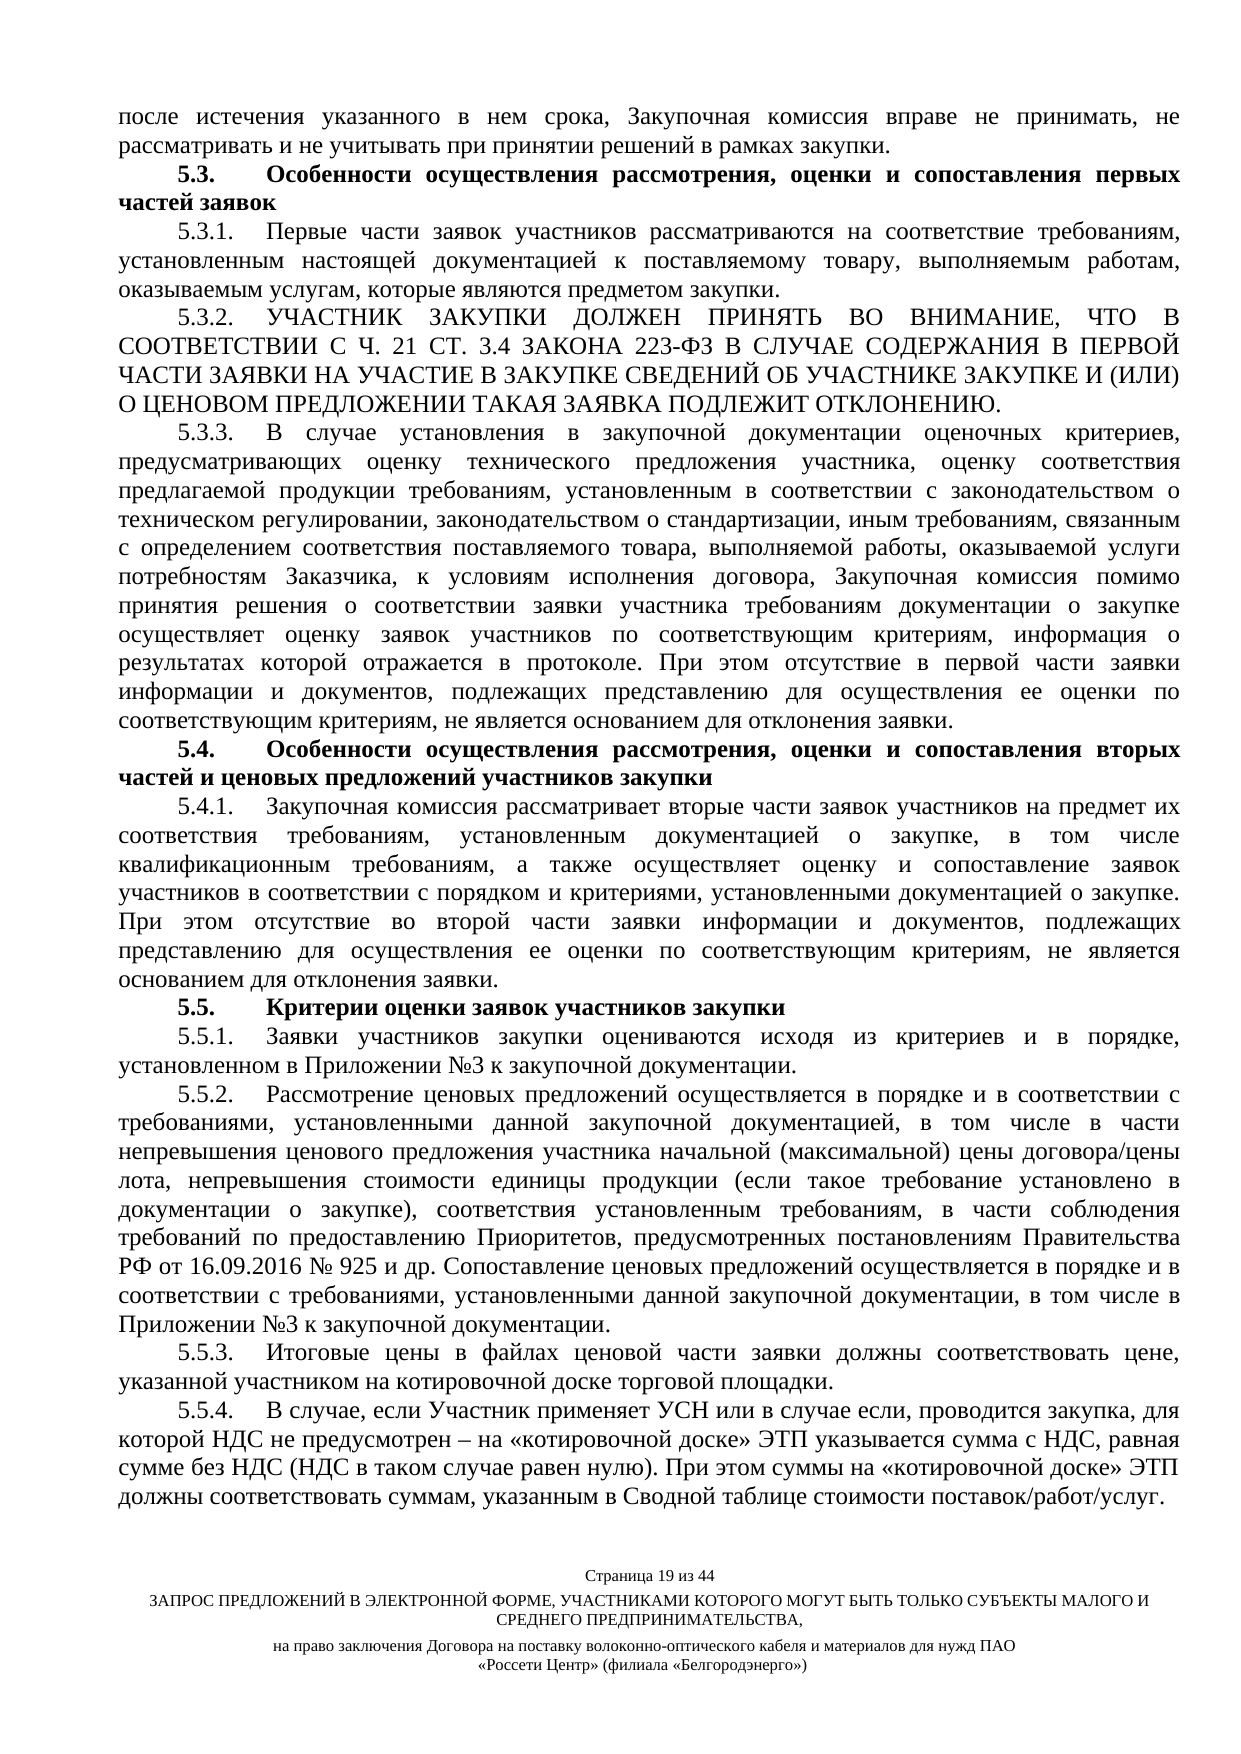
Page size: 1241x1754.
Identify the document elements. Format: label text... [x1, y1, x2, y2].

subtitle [118, 101, 1181, 159]
subtitle Особенности осуществления рассмотрения, оценки и сопоставления первых частей заявок [118, 159, 1181, 216]
subtitle Закупочная комиссия рассматривает вторые части заявок участников на предмет их соответствия требованиям, установленным документацией о закупке, в том числе квалификационным требованиям, а также осуществляет оценку и сопоставление заявок участников в соответствии с порядком и критериями, установленными документацией о закупке. При этом отсутствие во второй части заявки информации и документов, подлежащих представлению для осуществления ее оценки по соответствующим критериям, не является основанием для отклонения заявки. [118, 791, 1181, 992]
subtitle В случае установления в закупочной документации оценочных критериев, предусматривающих оценку технического предложения участника, оценку соответствия предлагаемой продукции требованиям, установленным в соответствии с законодательством о техническом регулировании, законодательством о стандартизации, иным требованиям, связанным с определением соответствия поставляемого товара, выполняемой работы, оказываемой услуги потребностям Заказчика, к условиям исполнения договора, Закупочная комиссия помимо принятия решения о соответствии заявки участника требованиям документации о закупке осуществляет оценку заявок участников по соответствующим критериям, информация о результатах которой отражается в протоколе. При этом отсутствие в первой части заявки информации и документов, подлежащих представлению для осуществления ее оценки по соответствующим критериям, не является основанием для отклонения заявки. [118, 417, 1181, 734]
subtitle Заявки участников закупки оцениваются исходя из критериев и в порядке, установленном в Приложении №3 к закупочной документации. [118, 1021, 1181, 1079]
subtitle Первые части заявок участников рассматриваются на соответствие требованиям, установленным настоящей документацией к поставляемому товару, выполняемым работам, оказываемым услугам, которые являются предметом закупки. [118, 216, 1181, 302]
subtitle Рассмотрение ценовых предложений осуществляется в порядке и в соответствии с требованиями, установленными данной закупочной документацией, в том числе в части непревышения ценового предложения участника начальной (максимальной) цены договора/цены лота, непревышения стоимости единицы продукции (если такое требование установлено в документации о закупке), соответствия установленным требованиям, в части соблюдения требований по предоставлению Приоритетов, предусмотренных постановлениям Правительства РФ от 16.09.2016 № 925 и др. Сопоставление ценовых предложений осуществляется в порядке и в соответствии с требованиями, установленными данной закупочной документации, в том числе в Приложении №3 к закупочной документации. [118, 1079, 1181, 1337]
subtitle УЧАСТНИК ЗАКУПКИ ДОЛЖЕН ПРИНЯТЬ ВО ВНИМАНИЕ, ЧТО В СООТВЕТСТВИИ С Ч. 21 СТ. 3.4 ЗАКОНА 223-ФЗ В СЛУЧАЕ СОДЕРЖАНИЯ В ПЕРВОЙ ЧАСТИ ЗАЯВКИ НА УЧАСТИЕ В ЗАКУПКЕ СВЕДЕНИЙ ОБ УЧАСТНИКЕ ЗАКУПКЕ И (ИЛИ) О ЦЕНОВОМ ПРЕДЛОЖЕНИИ ТАКАЯ ЗАЯВКА ПОДЛЕЖИТ ОТКЛОНЕНИЮ. [118, 302, 1181, 417]
subtitle Особенности осуществления рассмотрения, оценки и сопоставления вторых частей и ценовых предложений участников закупки [118, 734, 1181, 791]
subtitle Критерии оценки заявок участников закупки [118, 992, 1181, 1021]
subtitle Итоговые цены в файлах ценовой части заявки должны соответствовать цене, указанной участником на котировочной доске торговой площадки. [118, 1337, 1181, 1395]
subtitle В случае, если Участник применяет УСН или в случае если, проводится закупка, для которой НДС не предусмотрен – на «котировочной доске» ЭТП указывается сумма с НДС, равная сумме без НДС (НДС в таком случае равен нулю). При этом суммы на «котировочной доске» ЭТП должны соответствовать суммам, указанным в Сводной таблице стоимости поставок/работ/услуг. [118, 1395, 1181, 1510]
